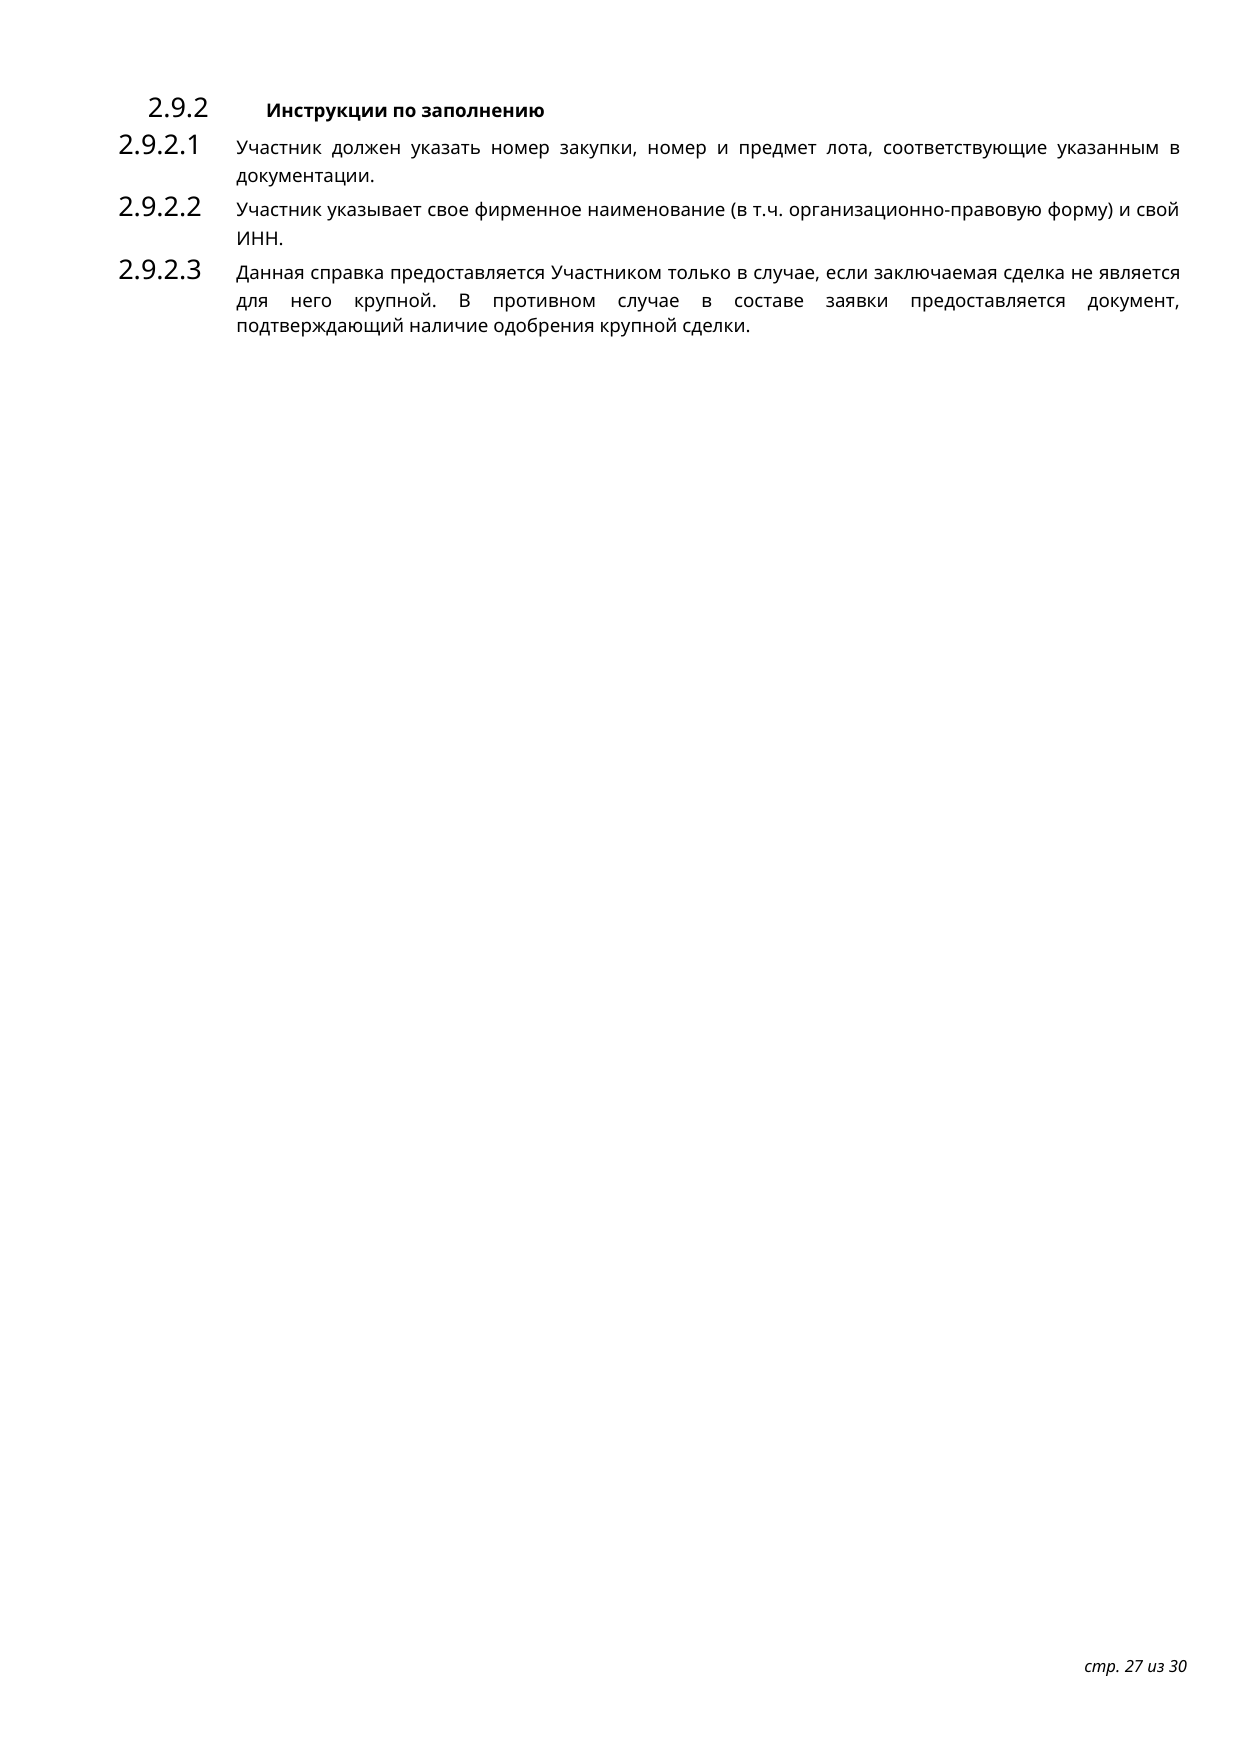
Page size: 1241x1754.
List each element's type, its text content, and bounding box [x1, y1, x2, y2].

list Инструкции по заполнению [148, 89, 1181, 126]
list Участник должен указать номер закупки, номер и предмет лота, соответствующие указанным в документации. [118, 126, 1181, 188]
list Данная справка предоставляется Участником только в случае, если заключаемая сделка не является для него крупной. В противном случае в составе заявки предоставляется документ, подтверждающий наличие одобрения крупной сделки. [118, 250, 1181, 338]
list Участник указывает свое фирменное наименование (в т.ч. организационно-правовую форму) и свой ИНН. [118, 188, 1181, 250]
